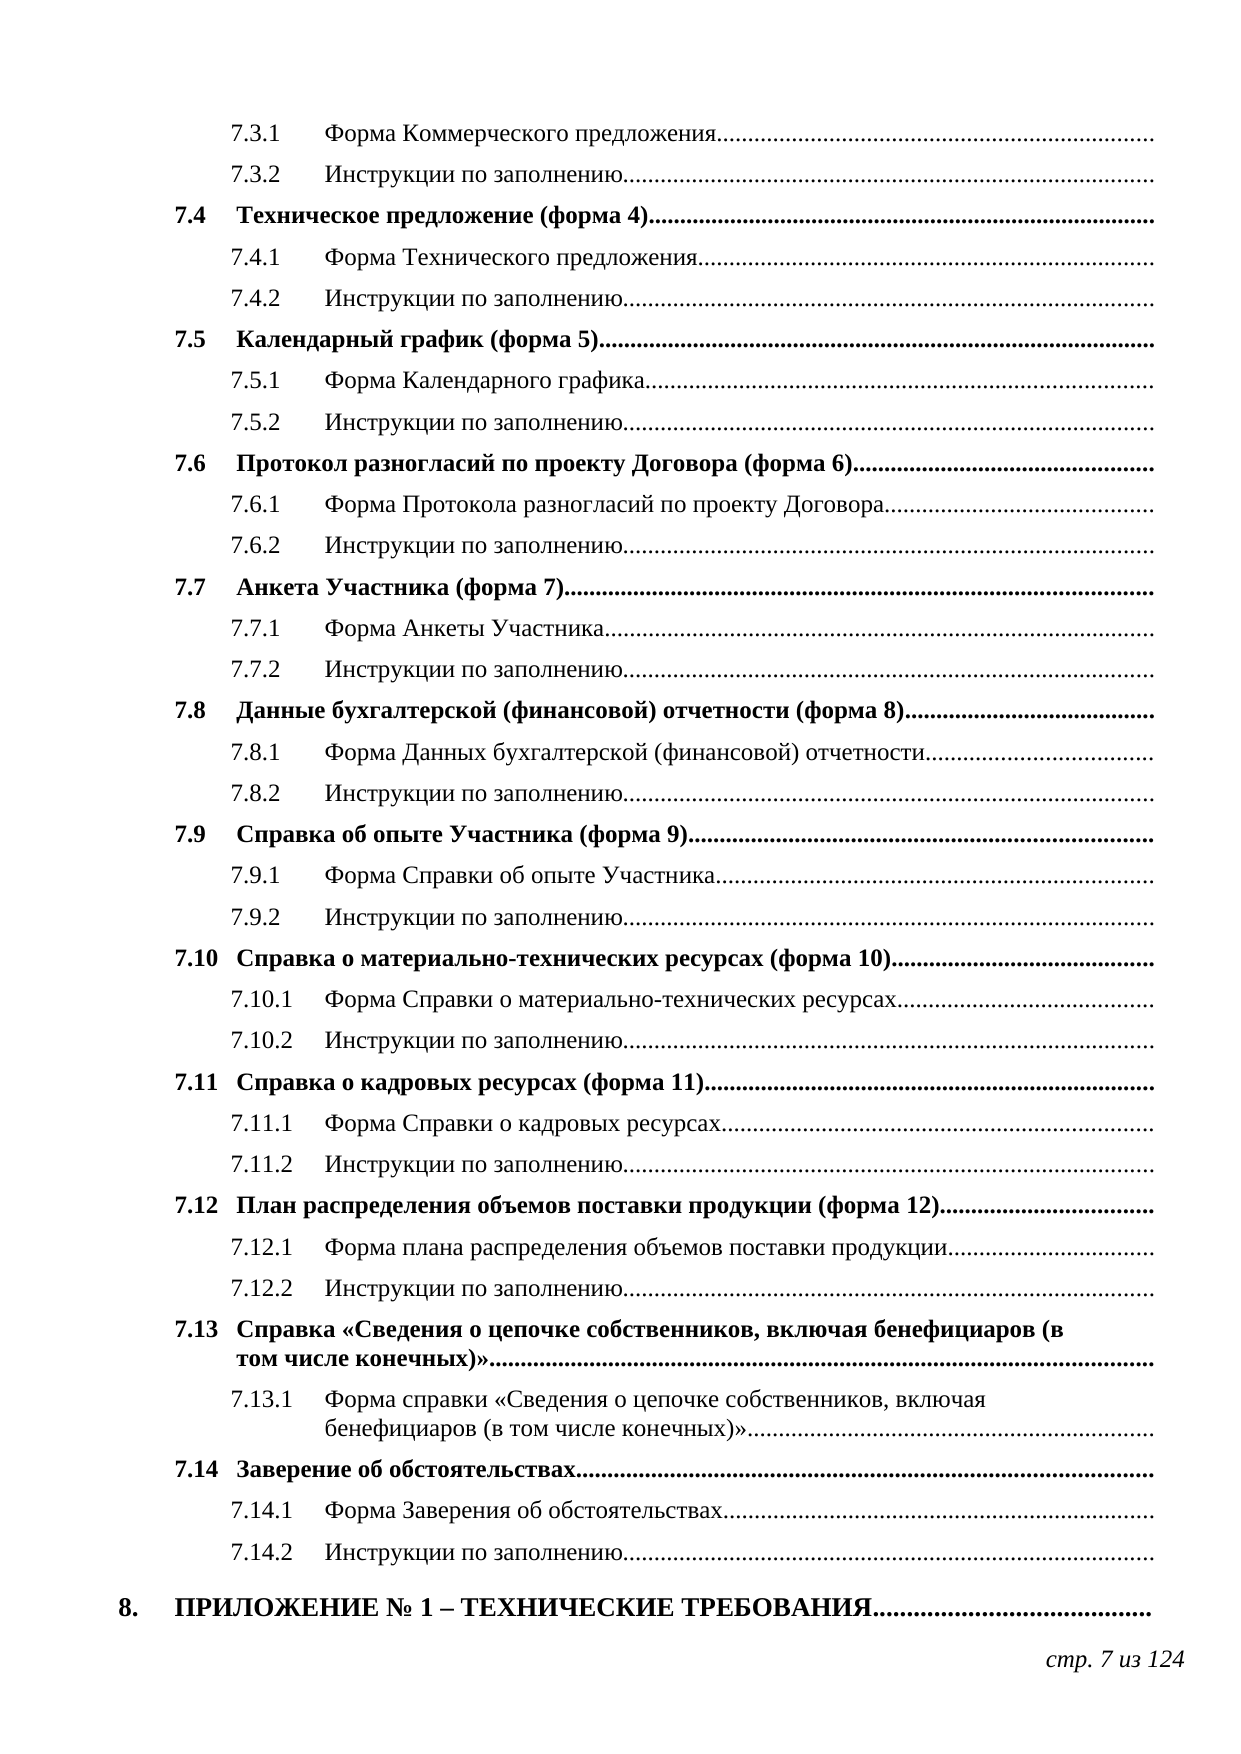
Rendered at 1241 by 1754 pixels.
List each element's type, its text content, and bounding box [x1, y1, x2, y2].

text 7.11.2 Инструкции по заполнению 82 [230, 1149, 1063, 1178]
text 7.5.2 Инструкции по заполнению 64 [230, 407, 1063, 436]
text 7.7 Анкета Участника (форма 7) 67 [174, 572, 1093, 601]
text 7.13 Справка «Сведения о цепочке собственников, включая бенефициаров (в том числе конечных)» 85 [174, 1314, 1093, 1372]
text 7.10 Справка о материально-технических ресурсах (форма 10) 78 [174, 943, 1093, 972]
text 7.6.1 Форма Протокола разногласий по проекту Договора 65 [230, 489, 1063, 518]
text 7.9 Справка об опыте Участника (форма 9) 74 [174, 819, 1093, 848]
text 7.12 План распределения объемов поставки продукции (форма 12) 83 [174, 1191, 1093, 1219]
text 7.8.2 Инструкции по заполнению 73 [230, 778, 1063, 807]
text 8. ПРИЛОЖЕНИЕ № 1 – ТЕХНИЧЕСКИЕ ТРЕБОВАНИЯ 98 [118, 1591, 1063, 1622]
text 7.6.2 Инструкции по заполнению 66 [230, 531, 1063, 559]
text 7.8 Данные бухгалтерской (финансовой) отчетности (форма 8) 70 [174, 696, 1093, 724]
text 7.7.1 Форма Анкеты Участника 67 [230, 613, 1063, 642]
text 7.6 Протокол разногласий по проекту Договора (форма 6) 65 [174, 448, 1093, 477]
text 7.7.2 Инструкции по заполнению 69 [230, 654, 1063, 683]
text 7.4.1 Форма Технического предложения 61 [230, 242, 1063, 271]
text 7.10.1 Форма Справки о материально-технических ресурсах 78 [230, 984, 1063, 1013]
text 7.9.2 Инструкции по заполнению 77 [230, 902, 1063, 931]
text 7.14.1 Форма Заверения об обстоятельствах 93 [230, 1496, 1063, 1524]
text 7.10.2 Инструкции по заполнению 79 [230, 1026, 1063, 1054]
text 7.14.2 Инструкции по заполнению 97 [230, 1537, 1063, 1566]
text 7.13.1 Форма справки «Сведения о цепочке собственников, включая бенефициаров (в том числе конечных)» 85 [230, 1384, 1063, 1442]
text 7.8.1 Форма Данных бухгалтерской (финансовой) отчетности 70 [230, 737, 1063, 766]
text 7.3.1 Форма Коммерческого предложения 58 [230, 118, 1063, 147]
text 7.12.1 Форма плана распределения объемов поставки продукции 83 [230, 1232, 1063, 1261]
text 7.5 Календарный график (форма 5) 63 [174, 324, 1093, 353]
text 7.9.1 Форма Справки об опыте Участника 74 [230, 861, 1063, 889]
text 7.5.1 Форма Календарного графика 63 [230, 366, 1063, 394]
text 7.4 Техническое предложение (форма 4) 61 [174, 201, 1093, 229]
text 7.3.2 Инструкции по заполнению 60 [230, 159, 1063, 188]
text 7.11.1 Форма Справки о кадровых ресурсах 80 [230, 1108, 1063, 1137]
text 7.11 Справка о кадровых ресурсах (форма 11) 80 [174, 1067, 1093, 1096]
text 7.12.2 Инструкции по заполнению 84 [230, 1273, 1063, 1302]
text 7.14 Заверение об обстоятельствах 93 [174, 1454, 1093, 1483]
text 7.4.2 Инструкции по заполнению 62 [230, 283, 1063, 312]
